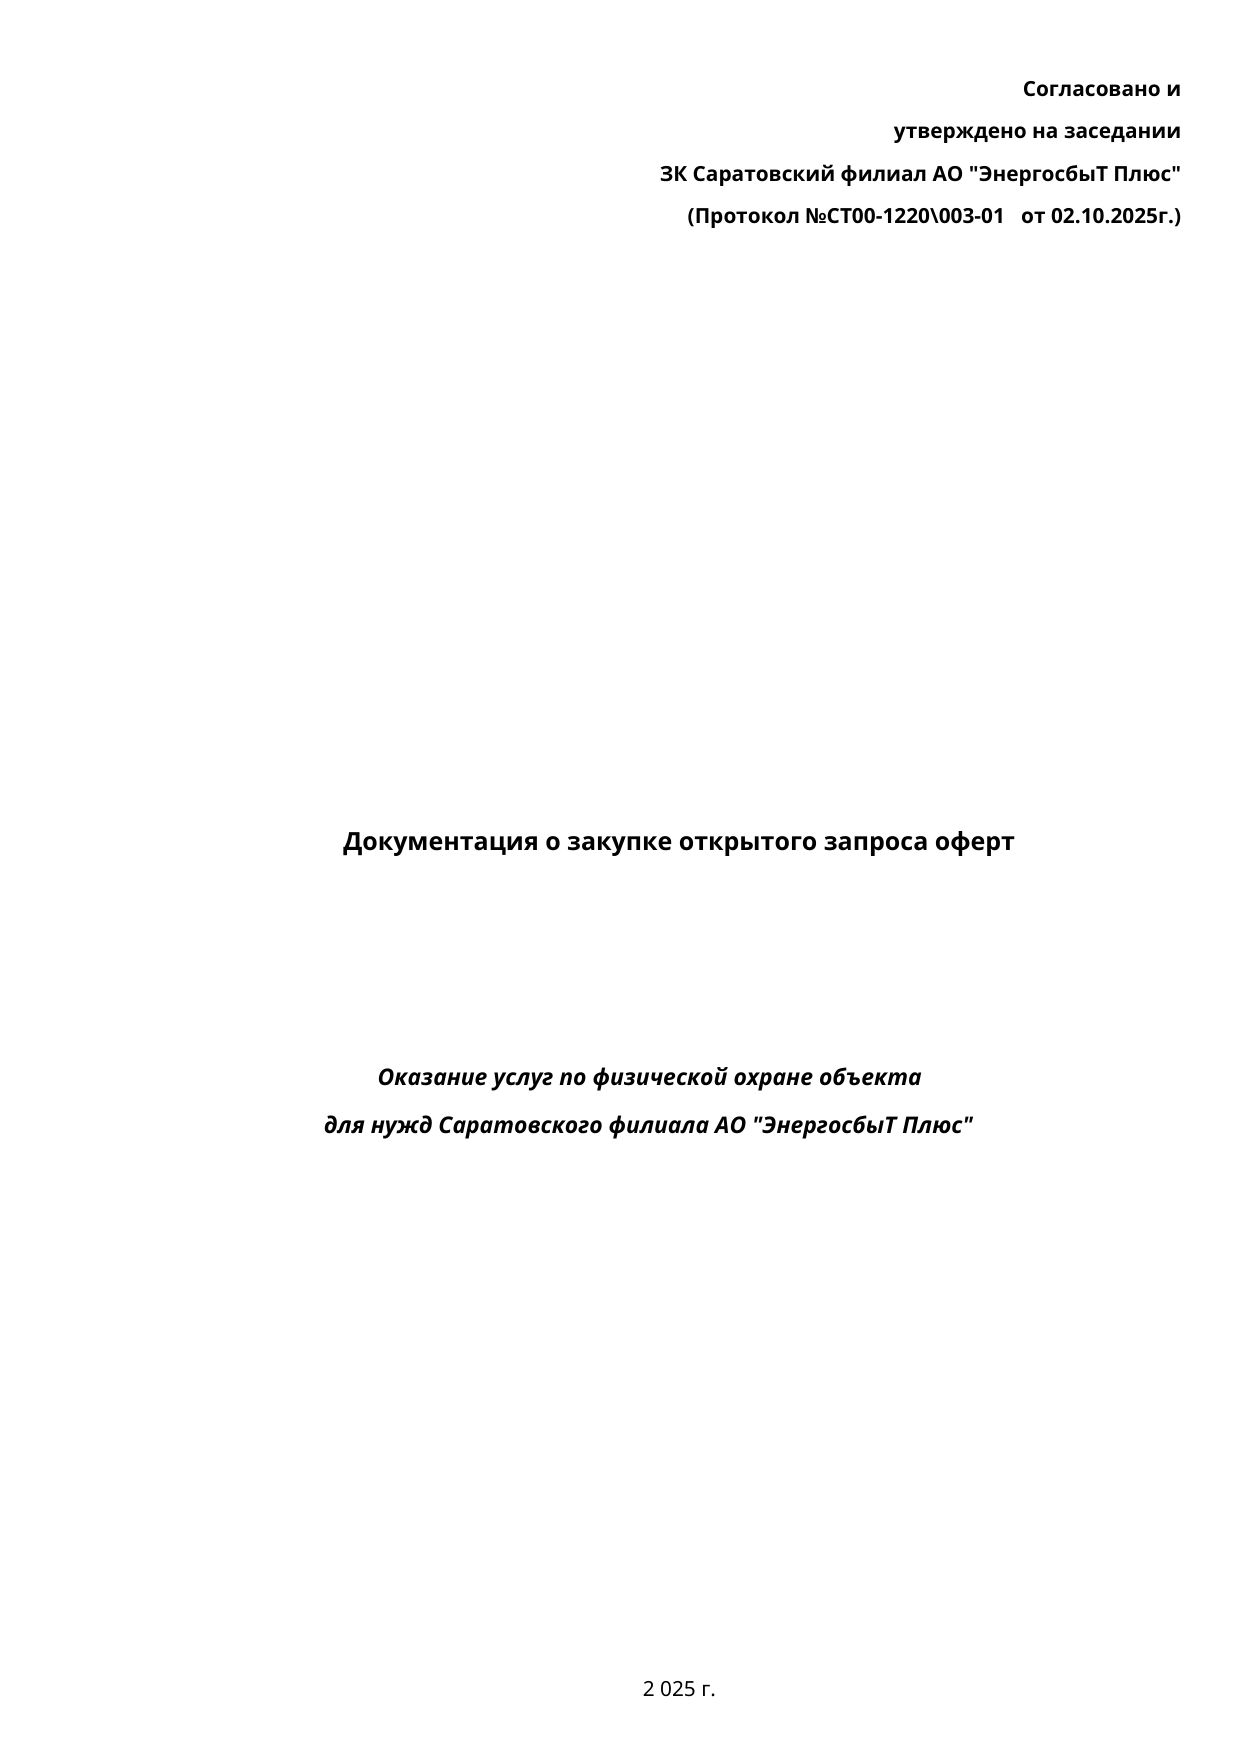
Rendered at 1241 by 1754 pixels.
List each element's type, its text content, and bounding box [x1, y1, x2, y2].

text (Протокол №СТ00-1220\003-01 от 02.10.2025г.) [474, 202, 1181, 230]
text для нужд Саратовского филиала АО "ЭнергосбыТ Плюс" [118, 1109, 1181, 1140]
text ЗК Саратовский филиал АО "ЭнергосбыТ Плюс" [474, 159, 1181, 187]
text Согласовано и [474, 74, 1181, 102]
text 2 025 г. [118, 1674, 1181, 1702]
text Оказание услуг по физической охране объекта [118, 1061, 1181, 1092]
text утверждено на заседании [474, 116, 1181, 145]
text Документация о закупке открытого запроса оферт [118, 823, 1181, 857]
